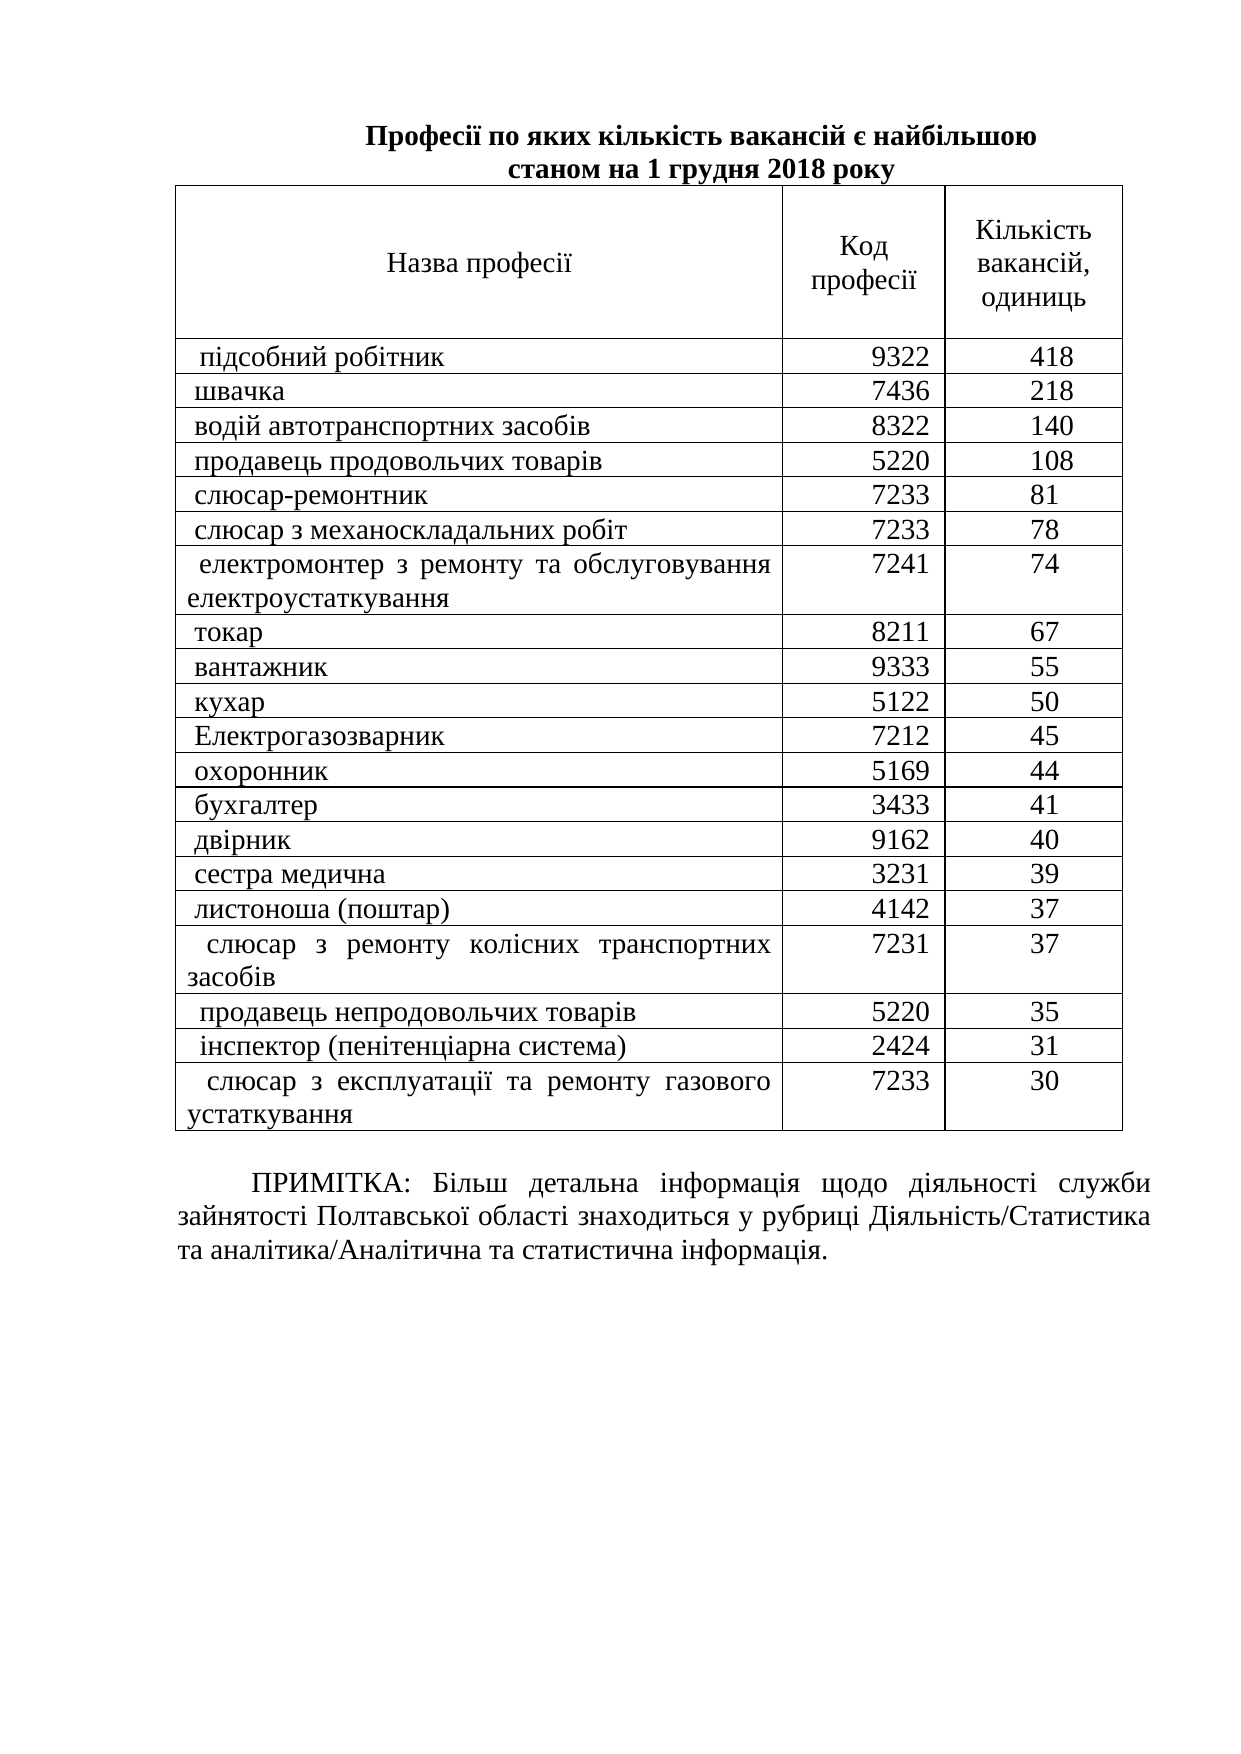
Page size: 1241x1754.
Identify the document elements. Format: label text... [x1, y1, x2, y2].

table_cell водій автотранспортних засобів [176, 408, 782, 442]
table_cell 9333 [783, 649, 944, 683]
table_cell 7212 [783, 718, 944, 752]
table_header Кількість вакансій, одиниць [946, 186, 1122, 338]
table_cell інспектор (пенітенціарна система) [176, 1029, 782, 1062]
table_cell слюсар-ремонтник [176, 477, 782, 511]
table_cell 8322 [783, 408, 944, 442]
table_cell швачка [176, 374, 782, 407]
table_cell кухар [176, 684, 782, 717]
text Професії по яких кількість вакансій є найбільшою [177, 118, 1152, 152]
table_cell 37 [946, 891, 1122, 925]
table_cell електромонтер з ремонту та обслуговування електроустаткування [176, 546, 782, 613]
table_cell слюсар з ремонту колісних транспортних засобів [176, 926, 782, 993]
text ПРИМІТКА: Більш детальна інформація щодо діяльності служби зайнятості Полтавської області знаходиться у рубриці Діяльність/Статистика та аналітика/Аналітична та статистична інформація. [177, 1165, 1152, 1265]
table_cell 8211 [783, 615, 944, 648]
table_cell 50 [946, 684, 1122, 717]
table_cell 39 [946, 857, 1122, 890]
table_cell 9162 [783, 822, 944, 856]
table_cell 5169 [783, 753, 944, 786]
table_cell 37 [946, 926, 1122, 993]
table_cell 7233 [783, 1063, 944, 1130]
table_cell 218 [946, 374, 1122, 407]
table_cell 67 [946, 615, 1122, 648]
table_cell 55 [946, 649, 1122, 683]
table_cell 7233 [783, 512, 944, 545]
table_cell бухгалтер [176, 788, 782, 821]
table_cell 40 [946, 822, 1122, 856]
table_cell 9322 [783, 339, 944, 372]
table_cell 5122 [783, 684, 944, 717]
table_cell 5220 [783, 443, 944, 476]
table_cell 7241 [783, 546, 944, 613]
table_cell 7436 [783, 374, 944, 407]
table_cell 7231 [783, 926, 944, 993]
table_cell 7233 [783, 477, 944, 511]
table_cell вантажник [176, 649, 782, 683]
table_cell Електрогазозварник [176, 718, 782, 752]
table_cell 74 [946, 546, 1122, 613]
table_cell 35 [946, 994, 1122, 1027]
table_cell 3231 [783, 857, 944, 890]
table_cell токар [176, 615, 782, 648]
table_cell 44 [946, 753, 1122, 786]
table_cell сестра медична [176, 857, 782, 890]
table_cell 45 [946, 718, 1122, 752]
table_cell продавець продовольчих товарів [176, 443, 782, 476]
table_cell 4142 [783, 891, 944, 925]
table_cell 30 [946, 1063, 1122, 1130]
text станом на 1 грудня 2018 року [177, 152, 1152, 185]
table_cell 3433 [783, 788, 944, 821]
table_cell 5220 [783, 994, 944, 1027]
table_cell 41 [946, 788, 1122, 821]
table_cell листоноша (поштар) [176, 891, 782, 925]
table_cell 78 [946, 512, 1122, 545]
table_cell 31 [946, 1029, 1122, 1062]
table_cell підсобний робітник [176, 339, 782, 372]
table_cell продавець непродовольчих товарів [176, 994, 782, 1027]
table_cell 108 [946, 443, 1122, 476]
table_cell 140 [946, 408, 1122, 442]
table_cell слюсар з експлуатації та ремонту газового устаткування [176, 1063, 782, 1130]
table_cell охоронник [176, 753, 782, 786]
table_header Назва професії [176, 186, 782, 338]
table_cell 81 [946, 477, 1122, 511]
table_cell 2424 [783, 1029, 944, 1062]
table_cell слюсар з механоскладальних робіт [176, 512, 782, 545]
table_cell двірник [176, 822, 782, 856]
table_header Код професії [783, 186, 944, 338]
table_cell 418 [946, 339, 1122, 372]
